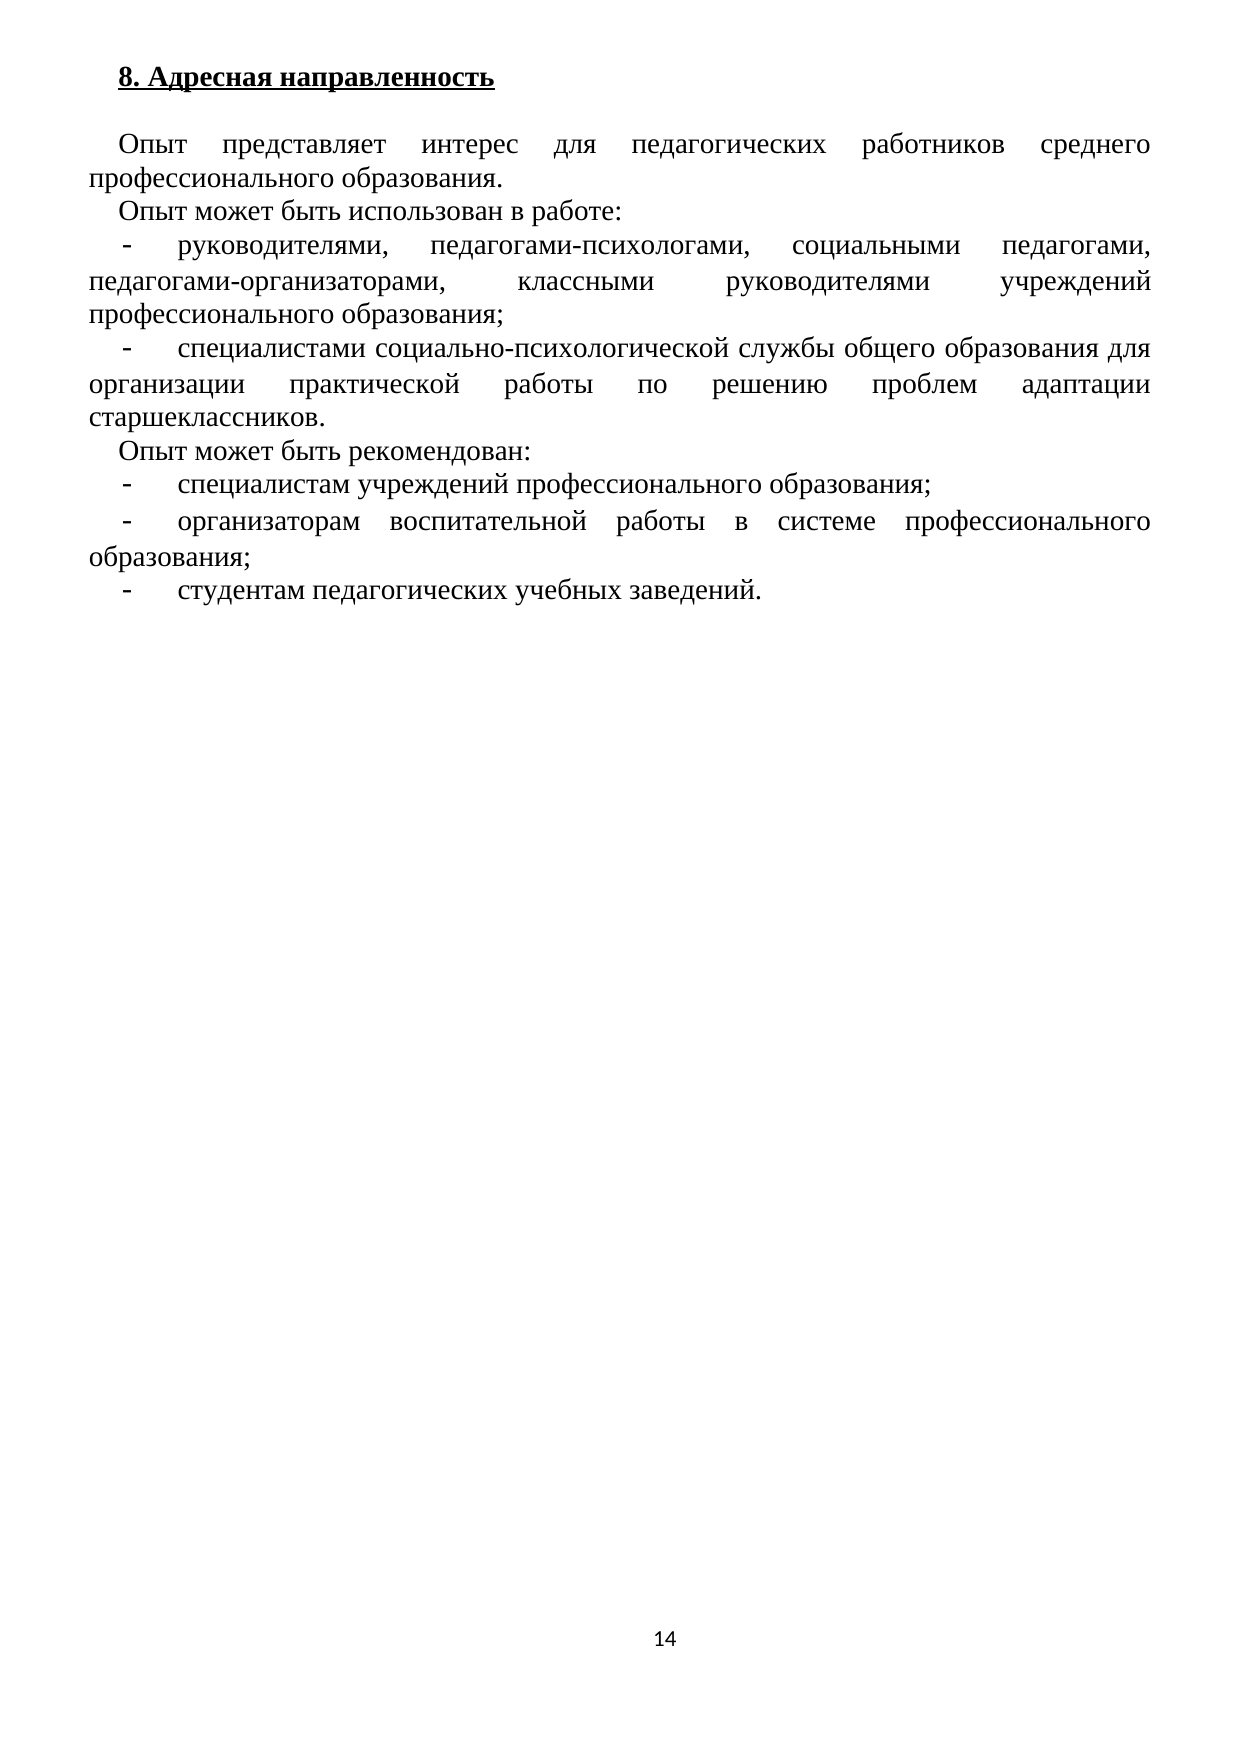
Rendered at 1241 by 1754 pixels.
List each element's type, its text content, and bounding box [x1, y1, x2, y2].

list руководителями, педагогами-психологами, социальными педагогами, педагогами-организаторами, классными руководителями учреждений профессионального образования; [88, 227, 1152, 330]
text 8. Адресная направленность [88, 59, 1152, 93]
text Опыт может быть рекомендован: [88, 433, 1152, 467]
text Опыт представляет интерес для педагогических работников среднего профессионального образования. [88, 126, 1152, 193]
text Опыт может быть использован в работе: [88, 193, 1152, 227]
list специалистами социально-психологической службы общего образования для организации практической работы по решению проблем адаптации старшеклассников. [88, 330, 1152, 433]
list студентам педагогических учебных заведений. [88, 572, 1152, 608]
list специалистам учреждений профессионального образования; [88, 467, 1152, 503]
list организаторам воспитательной работы в системе профессионального образования; [88, 503, 1152, 572]
